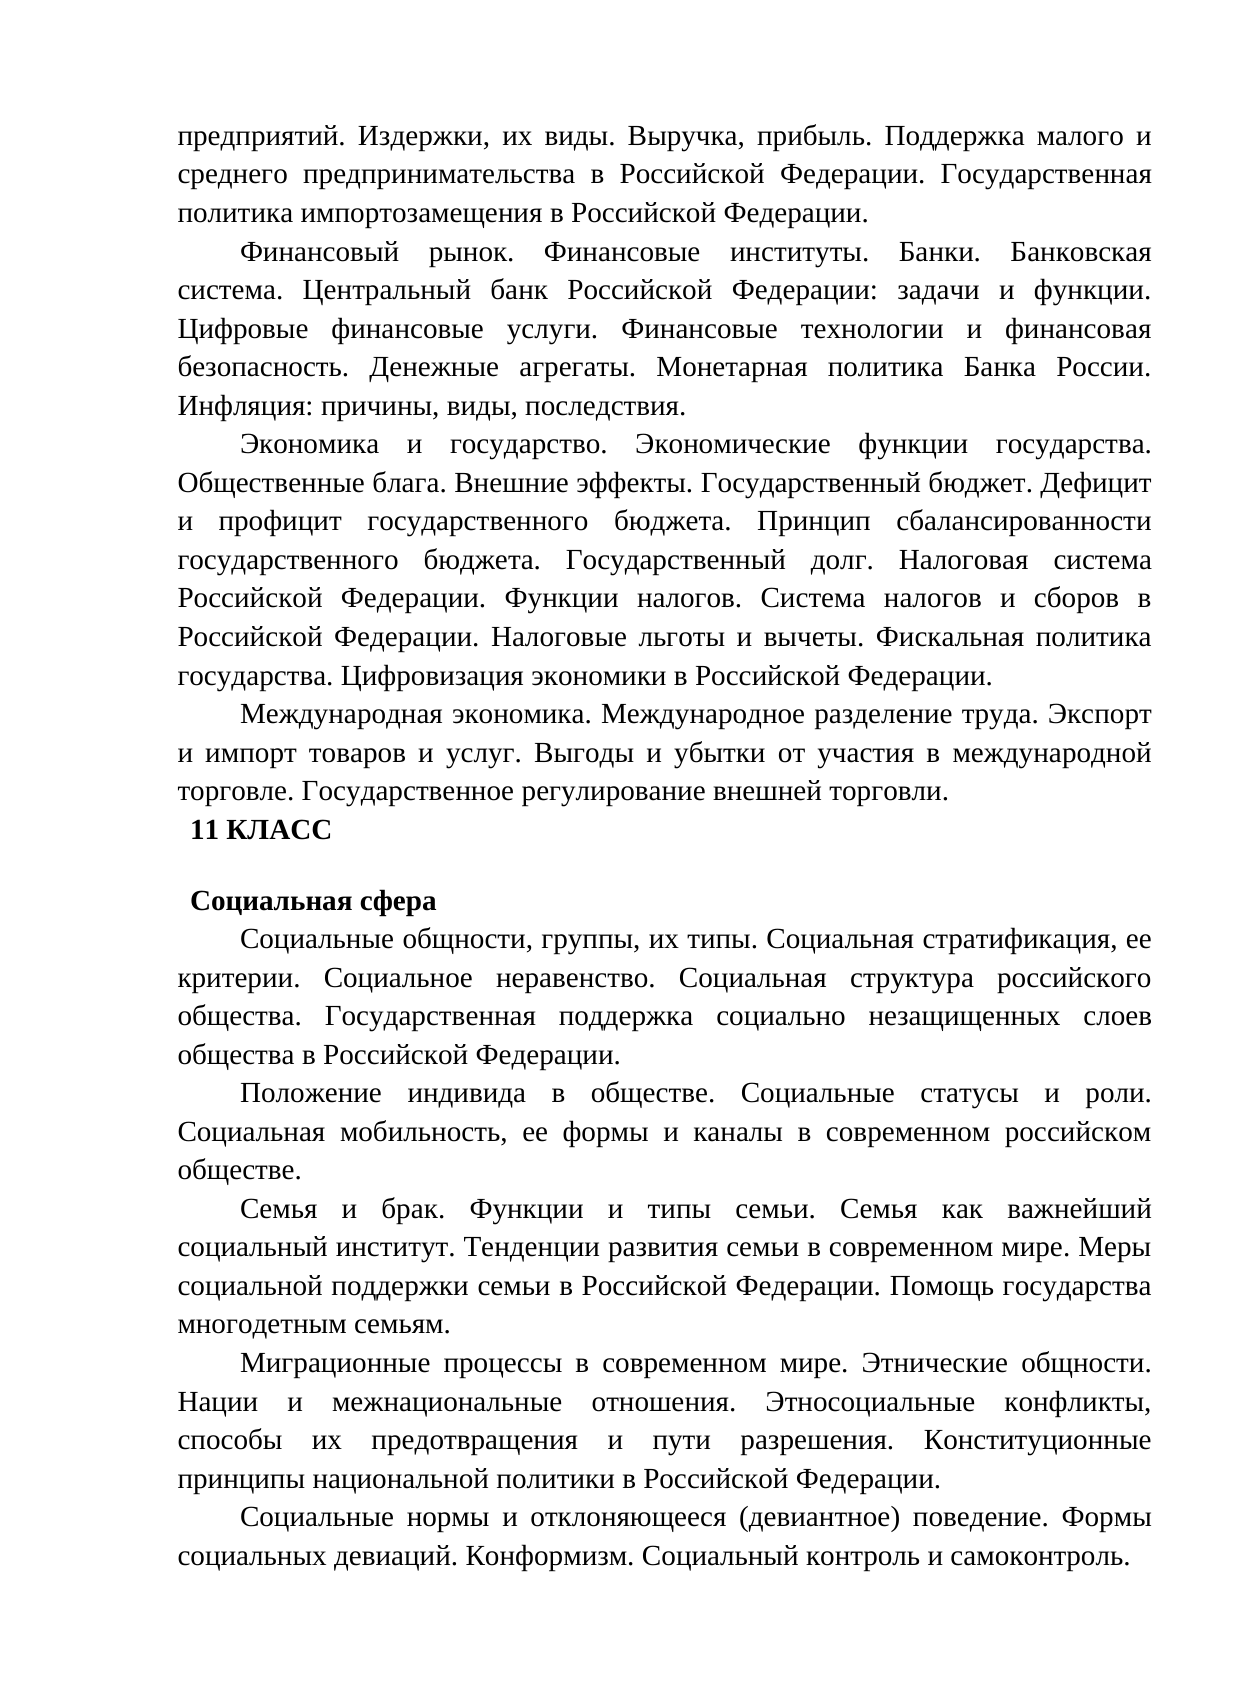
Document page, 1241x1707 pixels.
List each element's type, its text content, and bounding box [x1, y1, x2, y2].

text Семья и брак. Функции и типы семьи. Семья как важнейший социальный институт. Тенденции развития семьи в современном мире. Меры социальной поддержки семьи в Российской Федерации. Помощь государства многодетным семьям. [177, 1191, 1152, 1340]
text Социальная сфера [190, 883, 1152, 916]
text Финансовый рынок. Финансовые институты. Банки. Банковская система. Центральный банк Российской Федерации: задачи и функции. Цифровые финансовые услуги. Финансовые технологии и финансовая безопасность. Денежные агрегаты. Монетарная политика Банка России. Инфляция: причины, виды, последствия. [177, 234, 1152, 421]
text Международная экономика. Международное разделение труда. Экспорт и импорт товаров и услуг. Выгоды и убытки от участия в международной торговле. Государственное регулирование внешней торговли. [177, 696, 1152, 807]
text Социальные нормы и отклоняющееся (девиантное) поведение. Формы социальных девиаций. Конформизм. Социальный контроль и самоконтроль. [177, 1499, 1152, 1571]
text Положение индивида в обществе. Социальные статусы и роли. Социальная мобильность, ее формы и каналы в современном российском обществе. [177, 1075, 1152, 1186]
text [177, 118, 1152, 229]
text Экономика и государство. Экономические функции государства. Общественные блага. Внешние эффекты. Государственный бюджет. Дефицит и профицит государственного бюджета. Принцип сбалансированности государственного бюджета. Государственный долг. Налоговая система Российской Федерации. Функции налогов. Система налогов и сборов в Российской Федерации. Налоговые льготы и вычеты. Фискальная политика государства. Цифровизация экономики в Российской Федерации. [177, 426, 1152, 691]
text 11 КЛАСС [190, 812, 1152, 845]
text Миграционные процессы в современном мире. Этнические общности. Нации и межнациональные отношения. Этносоциальные конфликты, способы их предотвращения и пути разрешения. Конституционные принципы национальной политики в Российской Федерации. [177, 1345, 1152, 1494]
text Социальные общности, группы, их типы. Социальная стратификация, ее критерии. Социальное неравенство. Социальная структура российского общества. Государственная поддержка социально незащищенных слоев общества в Российской Федерации. [177, 921, 1152, 1070]
